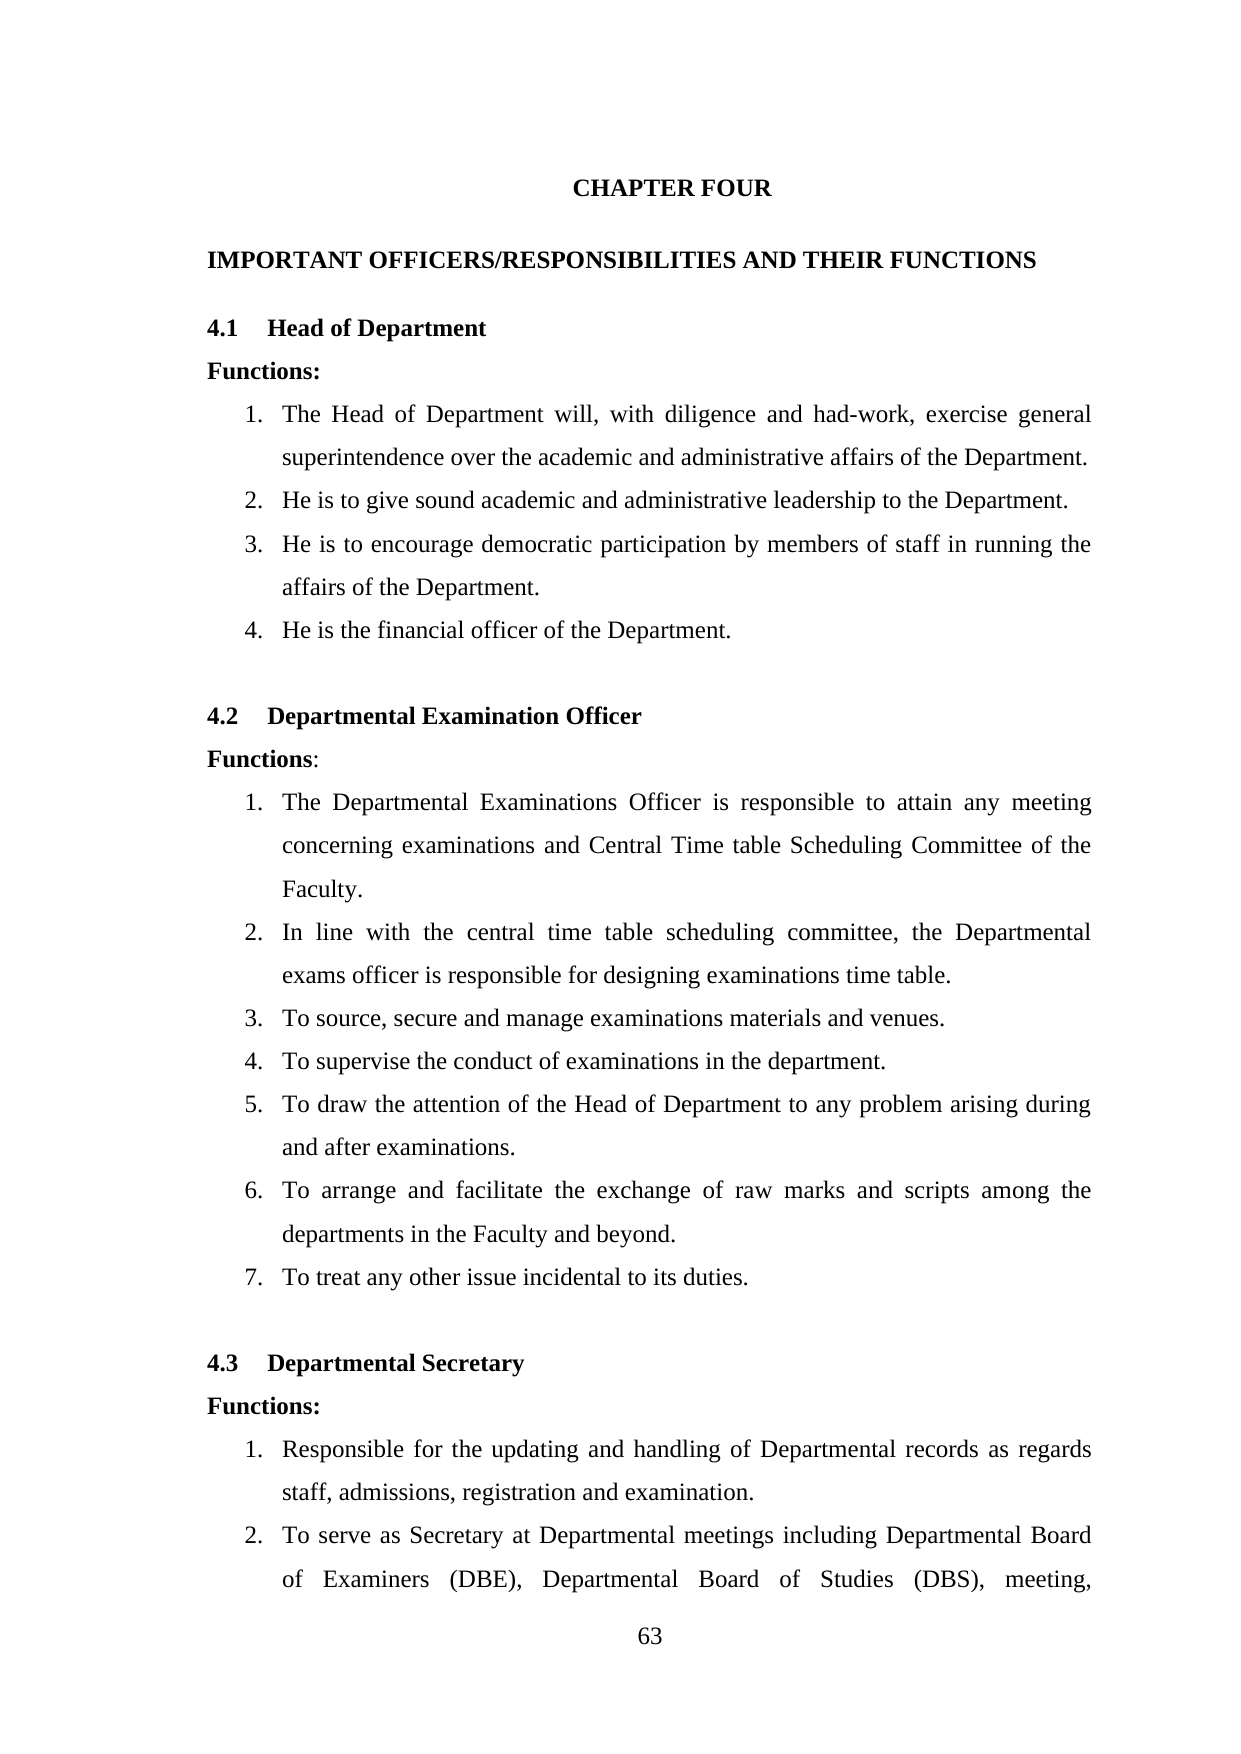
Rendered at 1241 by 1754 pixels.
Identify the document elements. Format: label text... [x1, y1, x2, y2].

text Functions: [207, 356, 1092, 385]
list He is the financial officer of the Department. [244, 615, 1092, 644]
list To treat any other issue incidental to its duties. [244, 1262, 1092, 1291]
text Functions: [207, 1391, 1092, 1420]
list To source, secure and manage examinations materials and venues. [244, 1003, 1092, 1032]
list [244, 1521, 1092, 1592]
text Functions: [207, 744, 1092, 773]
subtitle CHAPTER FOUR [207, 173, 1092, 201]
list Responsible for the updating and handling of Departmental records as regards staff, admissions, registration and examination. [244, 1434, 1092, 1506]
list To arrange and facilitate the exchange of raw marks and scripts among the departments in the Faculty and beyond. [244, 1176, 1092, 1247]
list He is to encourage democratic participation by members of staff in running the affairs of the Department. [244, 529, 1092, 601]
list To supervise the conduct of examinations in the department. [244, 1046, 1092, 1075]
list He is to give sound academic and administrative leadership to the Department. [244, 486, 1092, 514]
list In line with the central time table scheduling committee, the Departmental exams officer is responsible for designing examinations time table. [244, 917, 1092, 989]
subtitle Departmental Examination Officer [207, 701, 1092, 730]
subtitle Departmental Secretary [207, 1348, 1092, 1377]
list The Departmental Examinations Officer is responsible to attain any meeting concerning examinations and Central Time table Scheduling Committee of the Faculty. [244, 787, 1092, 902]
list The Head of Department will, with diligence and had-work, exercise general superintendence over the academic and administrative affairs of the Department. [244, 399, 1092, 471]
list To draw the attention of the Head of Department to any problem arising during and after examinations. [244, 1089, 1092, 1161]
subtitle IMPORTANT OFFICERS/RESPONSIBILITIES AND THEIR FUNCTIONS [207, 245, 1092, 274]
subtitle Head of Department [207, 313, 1092, 342]
